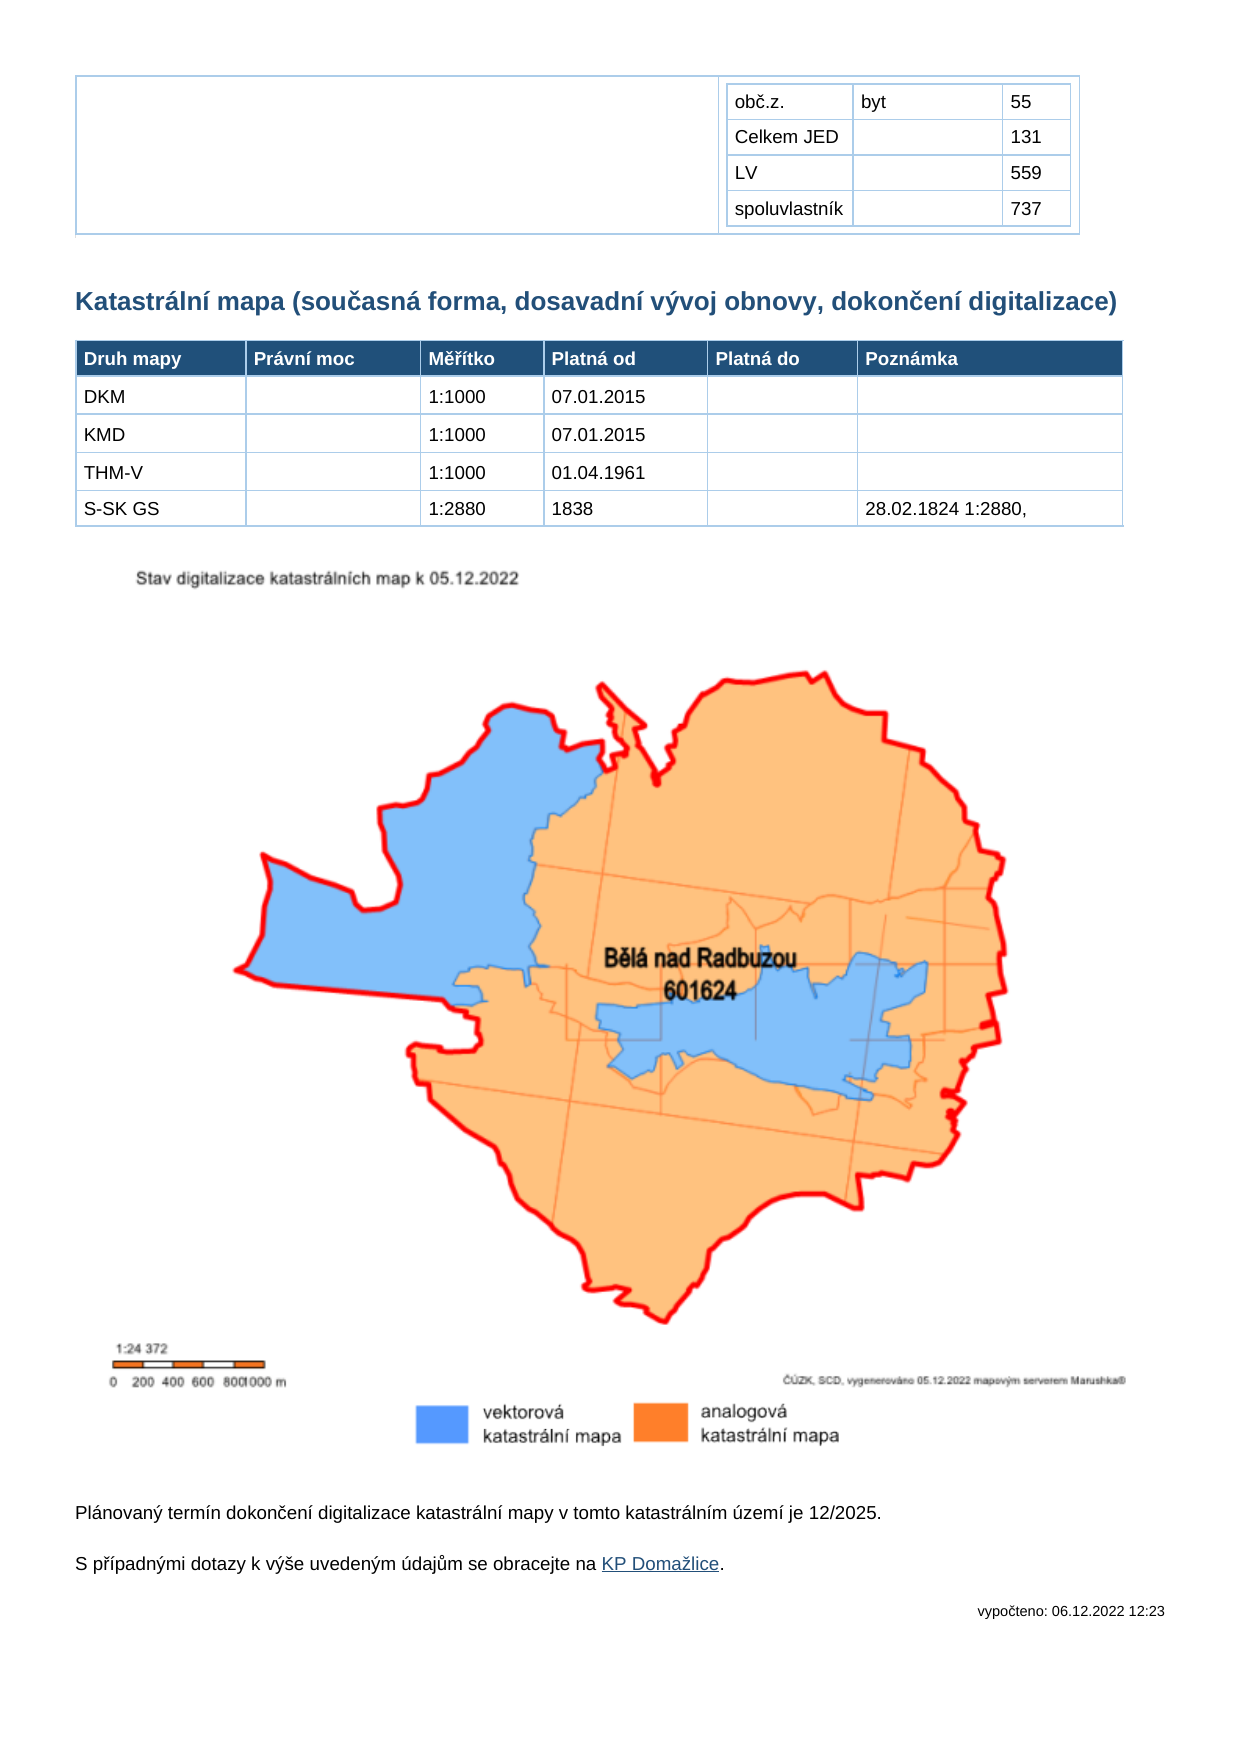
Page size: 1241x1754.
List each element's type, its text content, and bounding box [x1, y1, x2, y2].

table_cell 1:1000 [421, 377, 543, 413]
picture [100, 555, 1140, 1448]
table_header Právní moc [247, 341, 420, 375]
table_header Druh mapy [77, 341, 245, 375]
table_cell THM-V [77, 453, 245, 489]
table_cell [708, 453, 857, 489]
table_cell KMD [77, 415, 245, 451]
table_cell [247, 377, 420, 413]
table_cell [708, 415, 857, 451]
table_cell [77, 77, 718, 233]
table_cell [708, 491, 857, 525]
table_header Platná od [545, 341, 707, 375]
table_cell S-SK GS [77, 491, 245, 525]
text vypočteno: 06.12.2022 12:23 [75, 1603, 1165, 1619]
table_cell 07.01.2015 [545, 415, 707, 451]
table_cell [858, 415, 1122, 451]
table_cell [708, 377, 857, 413]
table_header Měřítko [421, 341, 543, 375]
table_cell [858, 377, 1122, 413]
table_cell [858, 453, 1122, 489]
table_cell 1838 [545, 491, 707, 525]
table_cell 07.01.2015 [545, 377, 707, 413]
table_cell 28.02.1824 1:2880, [858, 491, 1122, 525]
table_cell 01.04.1961 [545, 453, 707, 489]
table_cell 1:2880 [421, 491, 543, 525]
table_cell 1:1000 [421, 453, 543, 489]
table_cell [247, 453, 420, 489]
table_header Poznámka [858, 341, 1122, 375]
table_cell [719, 77, 1079, 233]
text S případnými dotazy k výše uvedeným údajům se obracejte na KP Domažlice. [75, 1552, 1165, 1574]
text Katastrální mapa (současná forma, dosavadní vývoj obnovy, dokončení digitalizace) [75, 286, 1165, 316]
table_cell [247, 415, 420, 451]
table_cell DKM [77, 377, 245, 413]
table_header Platná do [708, 341, 857, 375]
text Plánovaný termín dokončení digitalizace katastrální mapy v tomto katastrálním území je 12/2025. [75, 1502, 1165, 1523]
table_cell [247, 491, 420, 525]
table_cell 1:1000 [421, 415, 543, 451]
